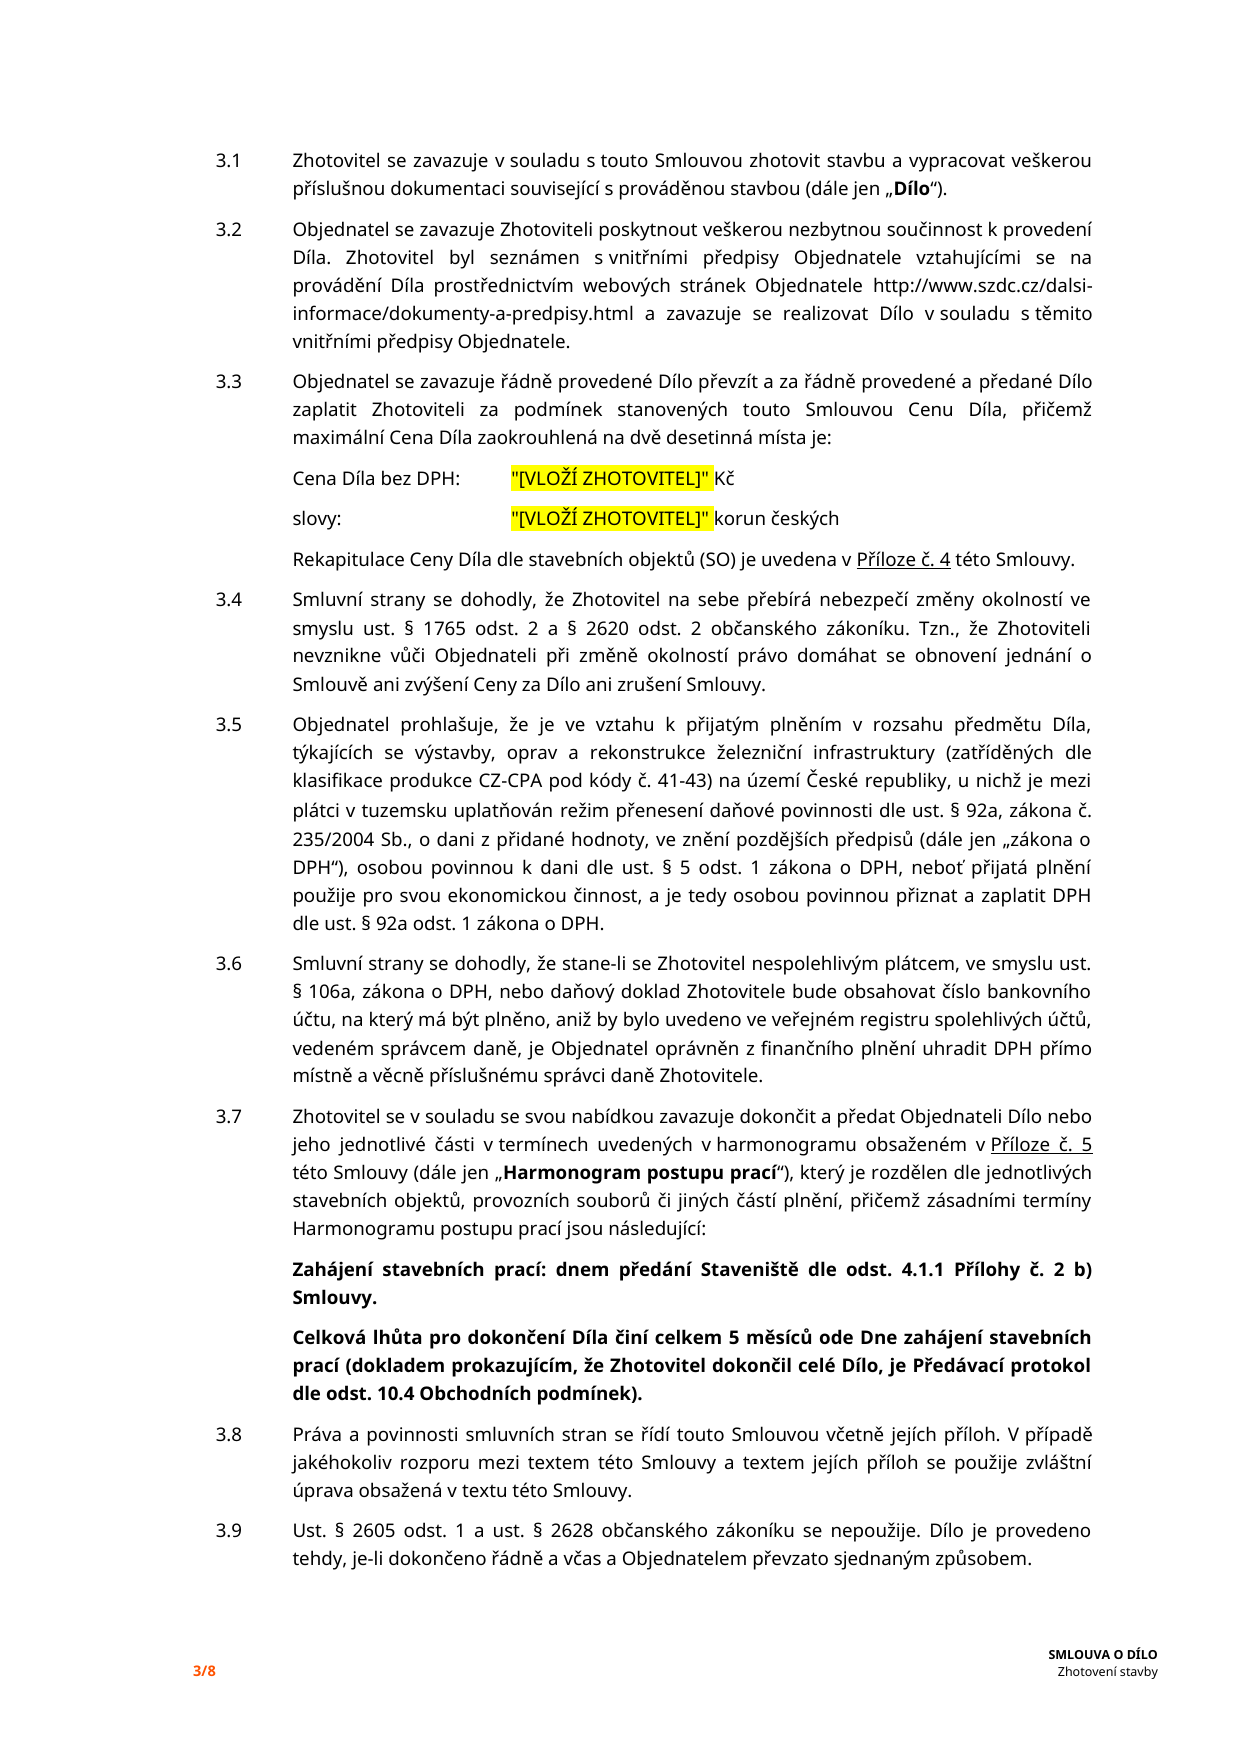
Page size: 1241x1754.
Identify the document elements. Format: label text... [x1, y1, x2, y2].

text Objednatel prohlašuje, že je ve vztahu k přijatým plněním v rozsahu předmětu Díla, týkajících se výstavby, oprav a rekonstrukce železniční infrastruktury (zatříděných dle klasifikace produkce CZ-CPA pod kódy č. 41-43) na území České republiky, u nichž je mezi plátci v tuzemsku uplatňován režim přenesení daňové povinnosti dle ust. § 92a, zákona č. 235/2004 Sb., o dani z přidané hodnoty, ve znění pozdějších předpisů (dále jen „zákona o DPH“), osobou povinnou k dani dle ust. § 5 odst. 1 zákona o DPH, neboť přijatá plnění použije pro svou ekonomickou činnost, a je tedy osobou povinnou přiznat a zaplatit DPH dle ust. § 92a odst. 1 zákona o DPH. [216, 711, 1093, 936]
text slovy: korun českých [292, 506, 511, 531]
text Práva a povinnosti smluvních stran se řídí touto Smlouvou včetně jejích příloh. V případě jakéhokoliv rozporu mezi textem této Smlouvy a textem jejích příloh se použije zvláštní úprava obsažená v textu této Smlouvy. [216, 1421, 1093, 1503]
text Zhotovitel se v souladu se svou nabídkou zavazuje dokončit a předat Objednateli Dílo nebo jeho jednotlivé části v termínech uvedených v harmonogramu obsaženém v Příloze č. 5 této Smlouvy (dále jen „Harmonogram postupu prací“), který je rozdělen dle jednotlivých stavebních objektů, provozních souborů či jiných částí plnění, přičemž zásadními termíny Harmonogramu postupu prací jsou následující: [216, 1103, 1093, 1241]
text Objednatel se zavazuje řádně provedené Dílo převzít a za řádně provedené a předané Dílo zaplatit Zhotoviteli za podmínek stanovených touto Smlouvou Cenu Díla, přičemž maximální Cena Díla zaokrouhlená na dvě desetinná místa je: [216, 369, 1093, 450]
text Smluvní strany se dohodly, že stane-li se Zhotovitel nespolehlivým plátcem, ve smyslu ust. § 106a, zákona o DPH, nebo daňový doklad Zhotovitele bude obsahovat číslo bankovního účtu, na který má být plněno, aniž by bylo uvedeno ve veřejném registru spolehlivých účtů, vedeném správcem daně, je Objednatel oprávněn z finančního plnění uhradit DPH přímo místně a věcně příslušnému správci daně Zhotovitele. [216, 951, 1093, 1088]
text Zahájení stavebních prací: dnem předání Staveniště dle odst. 4.1.1 Přílohy č. 2 b) Smlouvy. [292, 1256, 1093, 1309]
text Zhotovitel se zavazuje v souladu s touto Smlouvou zhotovit stavbu a vypracovat veškerou příslušnou dokumentaci související s prováděnou stavbou (dále jen „Dílo“). [216, 147, 1093, 201]
text slovy: korun českých [714, 506, 1093, 531]
text Smluvní strany se dohodly, že Zhotovitel na sebe přebírá nebezpečí změny okolností ve smyslu ust. § 1765 odst. 2 a § 2620 odst. 2 občanského zákoníku. Tzn., že Zhotoviteli nevznikne vůči Objednateli při změně okolností právo domáhat se obnovení jednání o Smlouvě ani zvýšení Ceny za Dílo ani zrušení Smlouvy. [216, 587, 1093, 696]
text Cena Díla bez DPH: Kč [292, 465, 511, 491]
text Celková lhůta pro dokončení Díla činí celkem 5 měsíců ode Dne zahájení stavebních prací (dokladem prokazujícím, že Zhotovitel dokončil celé Dílo, je Předávací protokol dle odst. 10.4 Obchodních podmínek). [292, 1324, 1093, 1406]
text Rekapitulace Ceny Díla dle stavebních objektů (SO) je uvedena v Příloze č. 4 této Smlouvy. [292, 546, 1093, 572]
text Cena Díla bez DPH: Kč [714, 465, 1093, 491]
text Ust. § 2605 odst. 1 a ust. § 2628 občanského zákoníku se nepoužije. Dílo je provedeno tehdy, je-li dokončeno řádně a včas a Objednatelem převzato sjednaným způsobem. [216, 1518, 1093, 1571]
text Objednatel se zavazuje Zhotoviteli poskytnout veškerou nezbytnou součinnost k provedení Díla. Zhotovitel byl seznámen s vnitřními předpisy Objednatele vztahujícími se na provádění Díla prostřednictvím webových stránek Objednatele http://www.szdc.cz/dalsi-informace/dokumenty-a-predpisy.html a zavazuje se realizovat Dílo v souladu s těmito vnitřními předpisy Objednatele. [216, 216, 1093, 354]
